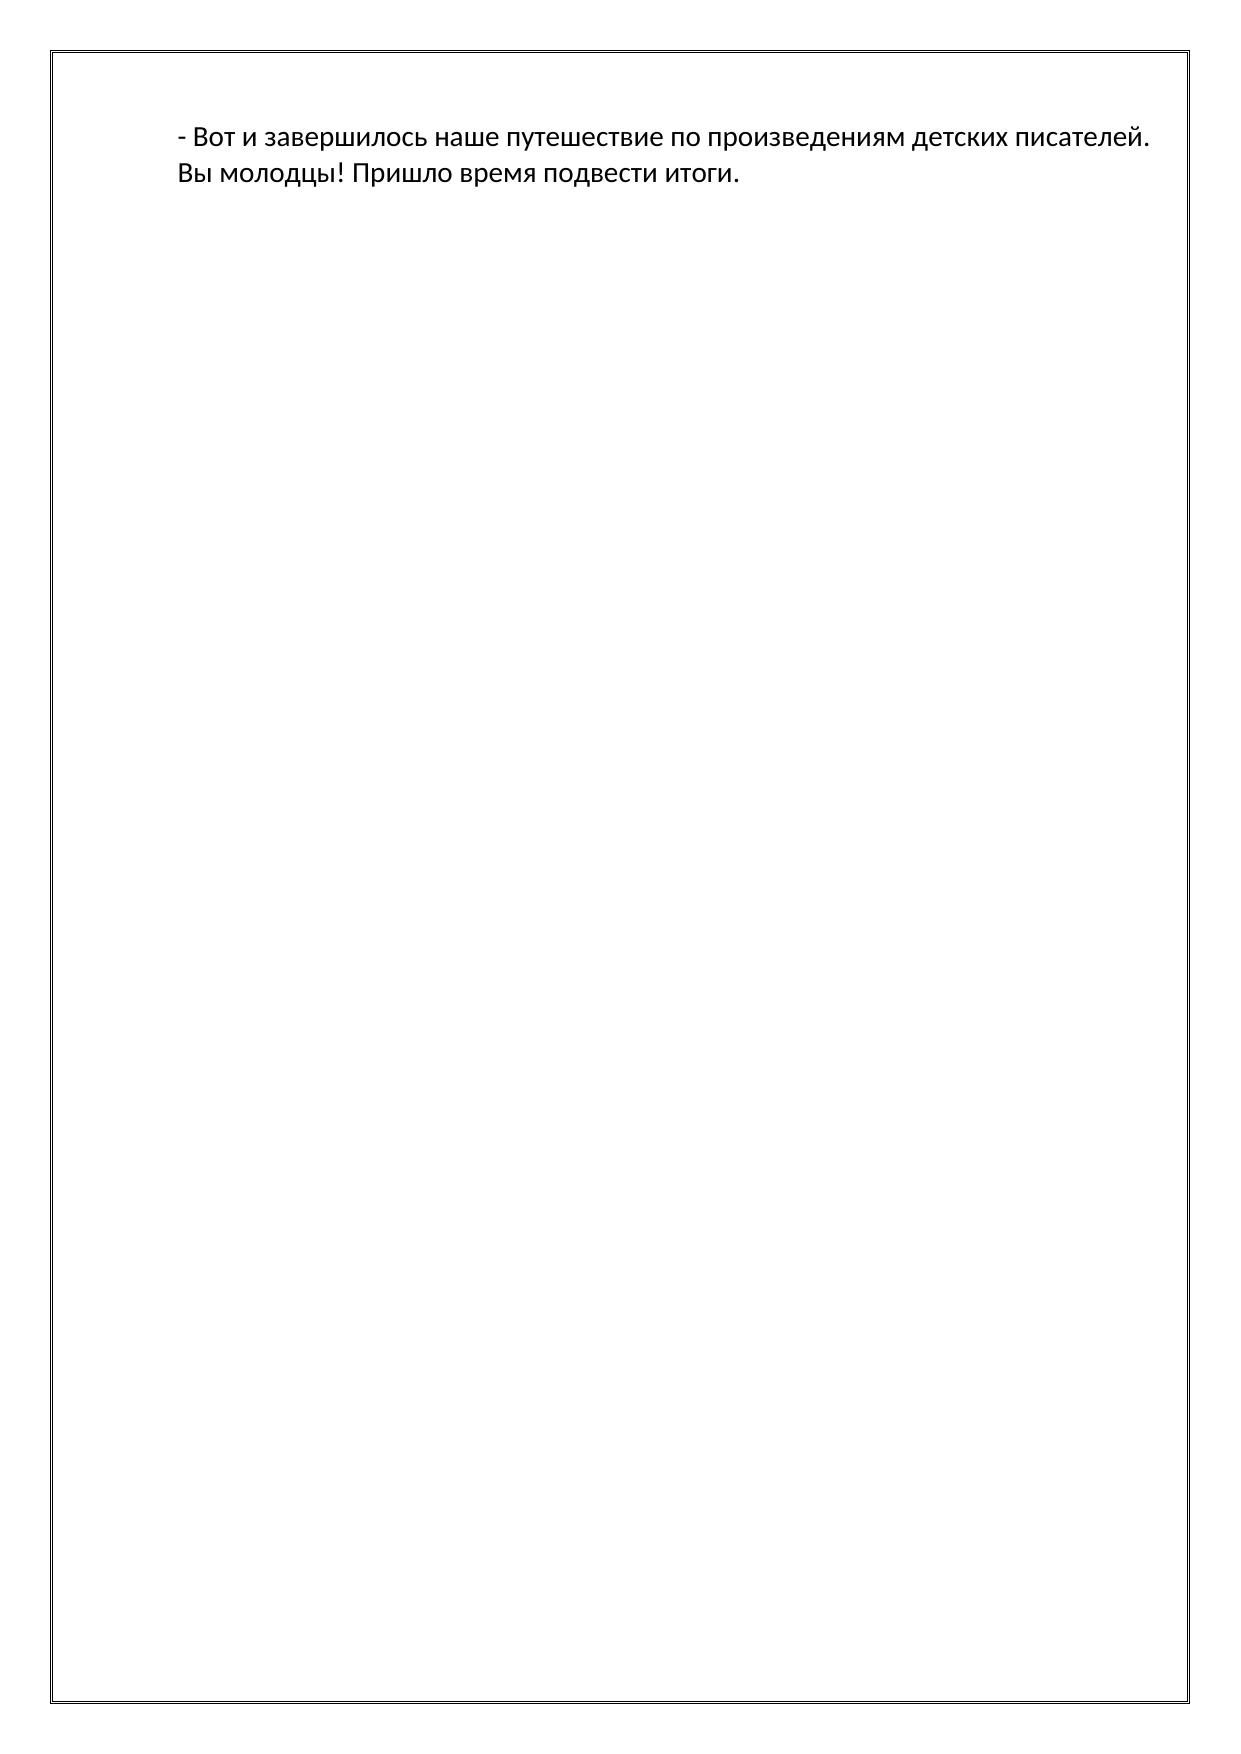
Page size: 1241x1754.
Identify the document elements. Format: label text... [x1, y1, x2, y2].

text - Вот и завершилось наше путешествие по произведениям детских писателей. Вы молодцы! Пришло время подвести итоги. [177, 118, 1152, 189]
